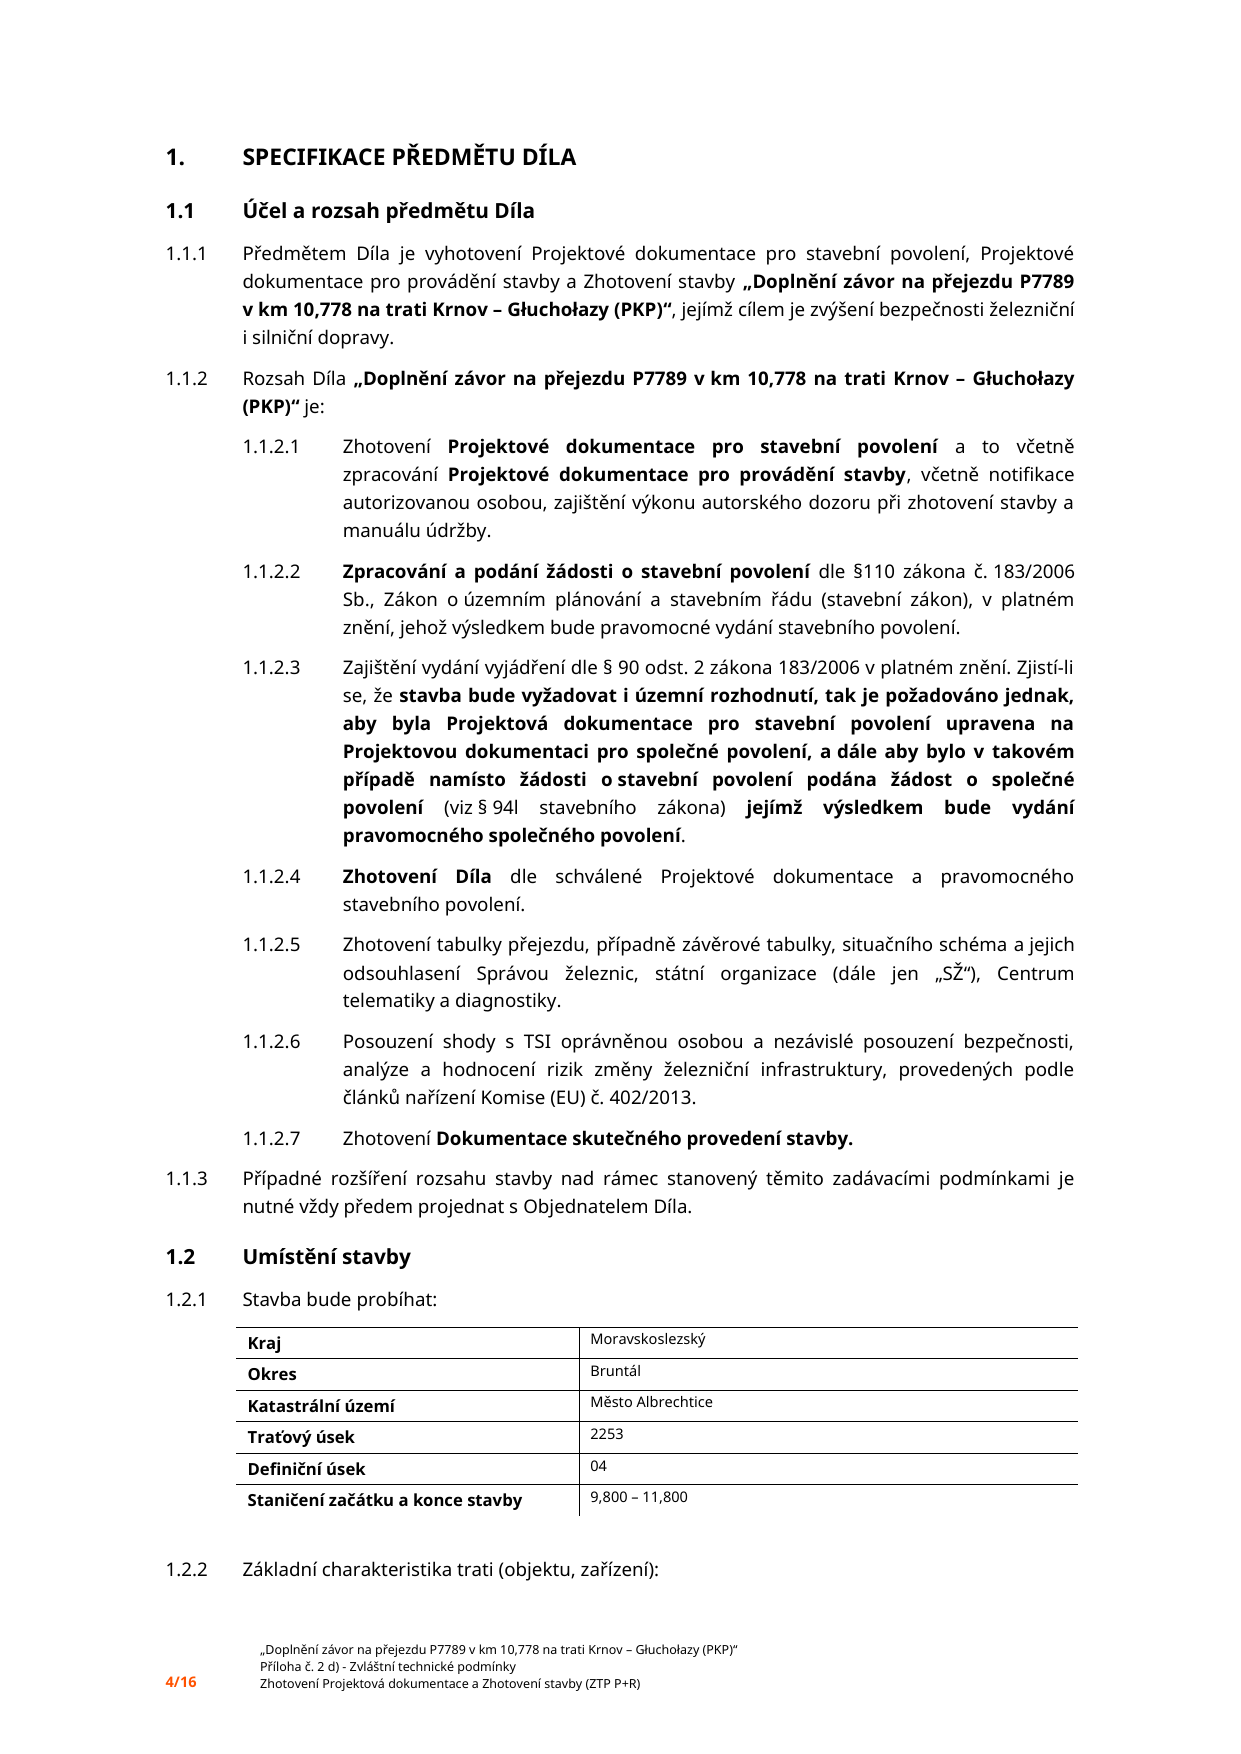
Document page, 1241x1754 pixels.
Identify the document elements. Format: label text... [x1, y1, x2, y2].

table_cell 04 [580, 1454, 1078, 1484]
text SPECIFIKACE PŘEDMĚTU DÍLA [165, 141, 1075, 173]
text Předmětem Díla je vyhotovení Projektové dokumentace pro stavební povolení, Projektové dokumentace pro provádění stavby a Zhotovení stavby „Doplnění závor na přejezdu P7789 v km 10,778 na trati Krnov – Głuchołazy (PKP)“, jejímž cílem je zvýšení bezpečnosti železniční i silniční dopravy. [165, 240, 1075, 350]
table_cell Staničení začátku a konce stavby [236, 1485, 579, 1516]
text Zhotovení Projektové dokumentace pro stavební povolení a to včetně zpracování Projektové dokumentace pro provádění stavby, včetně notifikace autorizovanou osobou, zajištění výkonu autorského dozoru při zhotovení stavby a manuálu údržby. [242, 433, 1075, 543]
text Případné rozšíření rozsahu stavby nad rámec stanovený těmito zadávacími podmínkami je nutné vždy předem projednat s Objednatelem Díla. [165, 1165, 1075, 1219]
table_header Moravskoslezský [580, 1328, 1078, 1358]
table_cell Katastrální území [236, 1391, 579, 1421]
table_cell Okres [236, 1359, 579, 1390]
text Posouzení shody s TSI oprávněnou osobou a nezávislé posouzení bezpečnosti, analýze a hodnocení rizik změny železniční infrastruktury, provedených podle článků nařízení Komise (EU) č. 402/2013. [242, 1028, 1075, 1110]
table_cell Bruntál [580, 1359, 1078, 1390]
text Zajištění vydání vyjádření dle § 90 odst. 2 zákona 183/2006 v platném znění. Zjistí-li se, že stavba bude vyžadovat i územní rozhodnutí, tak je požadováno jednak, aby byla Projektová dokumentace pro stavební povolení upravena na Projektovou dokumentaci pro společné povolení, a dále aby bylo v takovém případě namísto žádosti o stavební povolení podána žádost o společné povolení (viz § 94l stavebního zákona) jejímž výsledkem bude vydání pravomocného společného povolení. [242, 654, 1075, 848]
table_cell 9,800 – 11,800 [580, 1485, 1078, 1516]
text Zhotovení Dokumentace skutečného provedení stavby. [242, 1125, 1075, 1150]
text Umístění stavby [165, 1242, 1075, 1271]
table_cell Traťový úsek [236, 1422, 579, 1453]
text Rozsah Díla „Doplnění závor na přejezdu P7789 v km 10,778 na trati Krnov – Głuchołazy (PKP)“ je: [165, 365, 1075, 418]
text Zhotovení Díla dle schválené Projektové dokumentace a pravomocného stavebního povolení. [242, 863, 1075, 917]
table_cell Definiční úsek [236, 1454, 579, 1484]
text Zpracování a podání žádosti o stavební povolení dle §110 zákona č. 183/2006 Sb., Zákon o územním plánování a stavebním řádu (stavební zákon), v platném znění, jehož výsledkem bude pravomocné vydání stavebního povolení. [242, 558, 1075, 639]
text Stavba bude probíhat: [165, 1286, 1075, 1312]
text Zhotovení tabulky přejezdu, případně závěrové tabulky, situačního schéma a jejich odsouhlasení Správou železnic, státní organizace (dále jen „SŽ“), Centrum telematiky a diagnostiky. [242, 932, 1075, 1013]
table_cell 2253 [580, 1422, 1078, 1453]
table_header Kraj [236, 1328, 579, 1358]
text Účel a rozsah předmětu Díla [165, 197, 1075, 225]
text Základní charakteristika trati (objektu, zařízení): [165, 1556, 1075, 1582]
table_cell Město Albrechtice [580, 1391, 1078, 1421]
